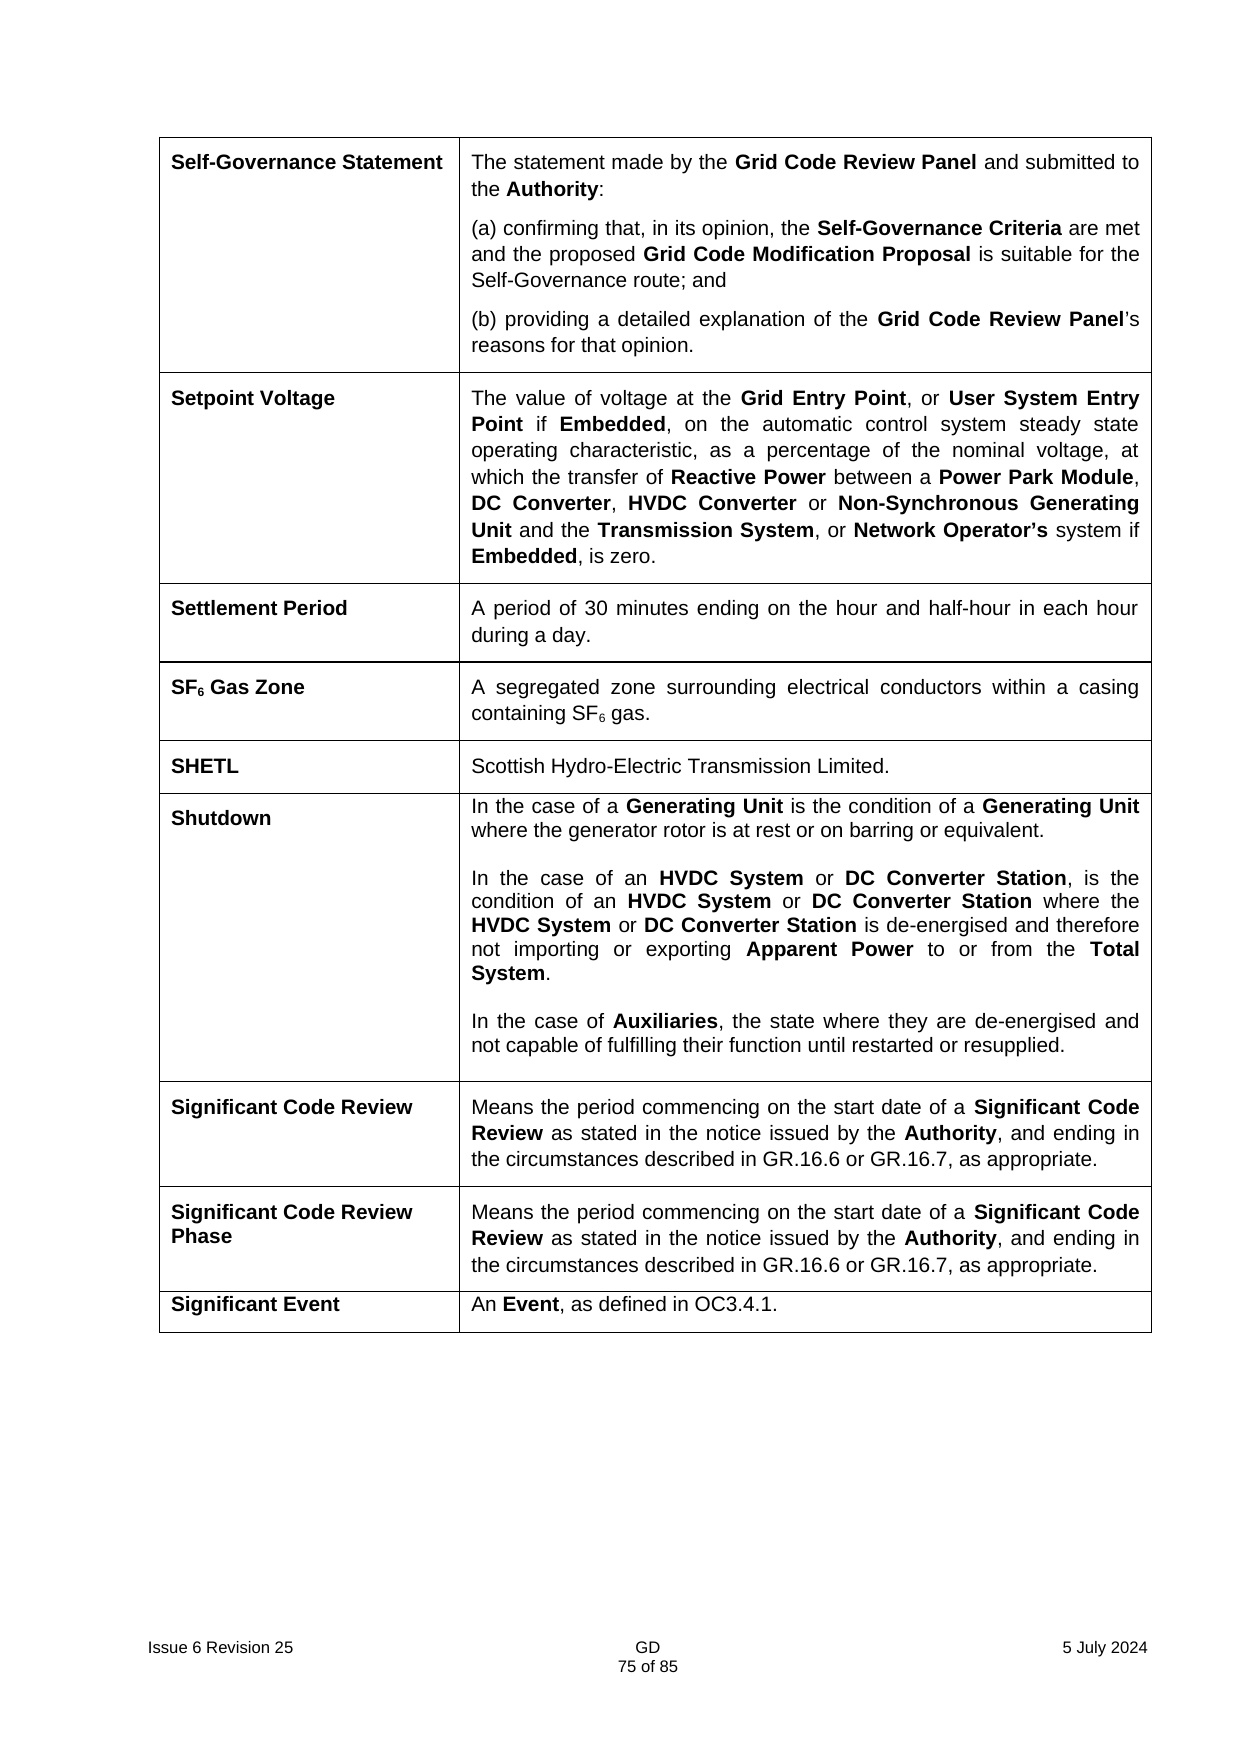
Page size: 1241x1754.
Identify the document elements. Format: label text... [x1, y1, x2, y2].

table_cell SHETL [160, 741, 459, 792]
table_cell The statement made by the Grid Code Review Panel and submitted to the Authority: (a) confirming that, in its opinion, the Self-Governance Criteria are met and the proposed Grid Code Modification Proposal is suitable for the Self-Governance route; and (b) providing a detailed explanation of the Grid Code Review Panel’s reasons for that opinion. [460, 138, 1151, 372]
table_cell Scottish Hydro-Electric Transmission Limited. [460, 741, 1151, 792]
table_cell An Event, as defined in OC3.4.1. [460, 1292, 1151, 1332]
table_cell Shutdown [160, 794, 459, 1081]
table_cell Setpoint Voltage [160, 373, 459, 583]
table_cell Significant Code Review Phase [160, 1187, 459, 1291]
table_cell In the case of a Generating Unit is the condition of a Generating Unit where the generator rotor is at rest or on barring or equivalent. In the case of an HVDC System or DC Converter Station, is the condition of an HVDC System or DC Converter Station where the HVDC System or DC Converter Station is de-energised and therefore not importing or exporting Apparent Power to or from the Total System. In the case of Auxiliaries, the state where they are de-energised and not capable of fulfilling their function until restarted or resupplied. [460, 794, 1151, 1081]
table_cell SF6 Gas Zone [160, 663, 459, 740]
table_cell The value of voltage at the Grid Entry Point, or User System Entry Point if Embedded, on the automatic control system steady state operating characteristic, as a percentage of the nominal voltage, at which the transfer of Reactive Power between a Power Park Module, DC Converter, HVDC Converter or Non-Synchronous Generating Unit and the Transmission System, or Network Operator’s system if Embedded, is zero. [460, 373, 1151, 583]
table_cell Means the period commencing on the start date of a Significant Code Review as stated in the notice issued by the Authority, and ending in the circumstances described in GR.16.6 or GR.16.7, as appropriate. [460, 1187, 1151, 1291]
table_cell Significant Code Review [160, 1082, 459, 1186]
table_cell Settlement Period [160, 584, 459, 661]
table_cell A period of 30 minutes ending on the hour and half-hour in each hour during a day. [460, 584, 1151, 661]
table_cell Significant Event [160, 1292, 459, 1332]
table_cell A segregated zone surrounding electrical conductors within a casing containing SF6 gas. [460, 663, 1151, 740]
table_cell Means the period commencing on the start date of a Significant Code Review as stated in the notice issued by the Authority, and ending in the circumstances described in GR.16.6 or GR.16.7, as appropriate. [460, 1082, 1151, 1186]
table_cell Self-Governance Statement [160, 138, 459, 372]
